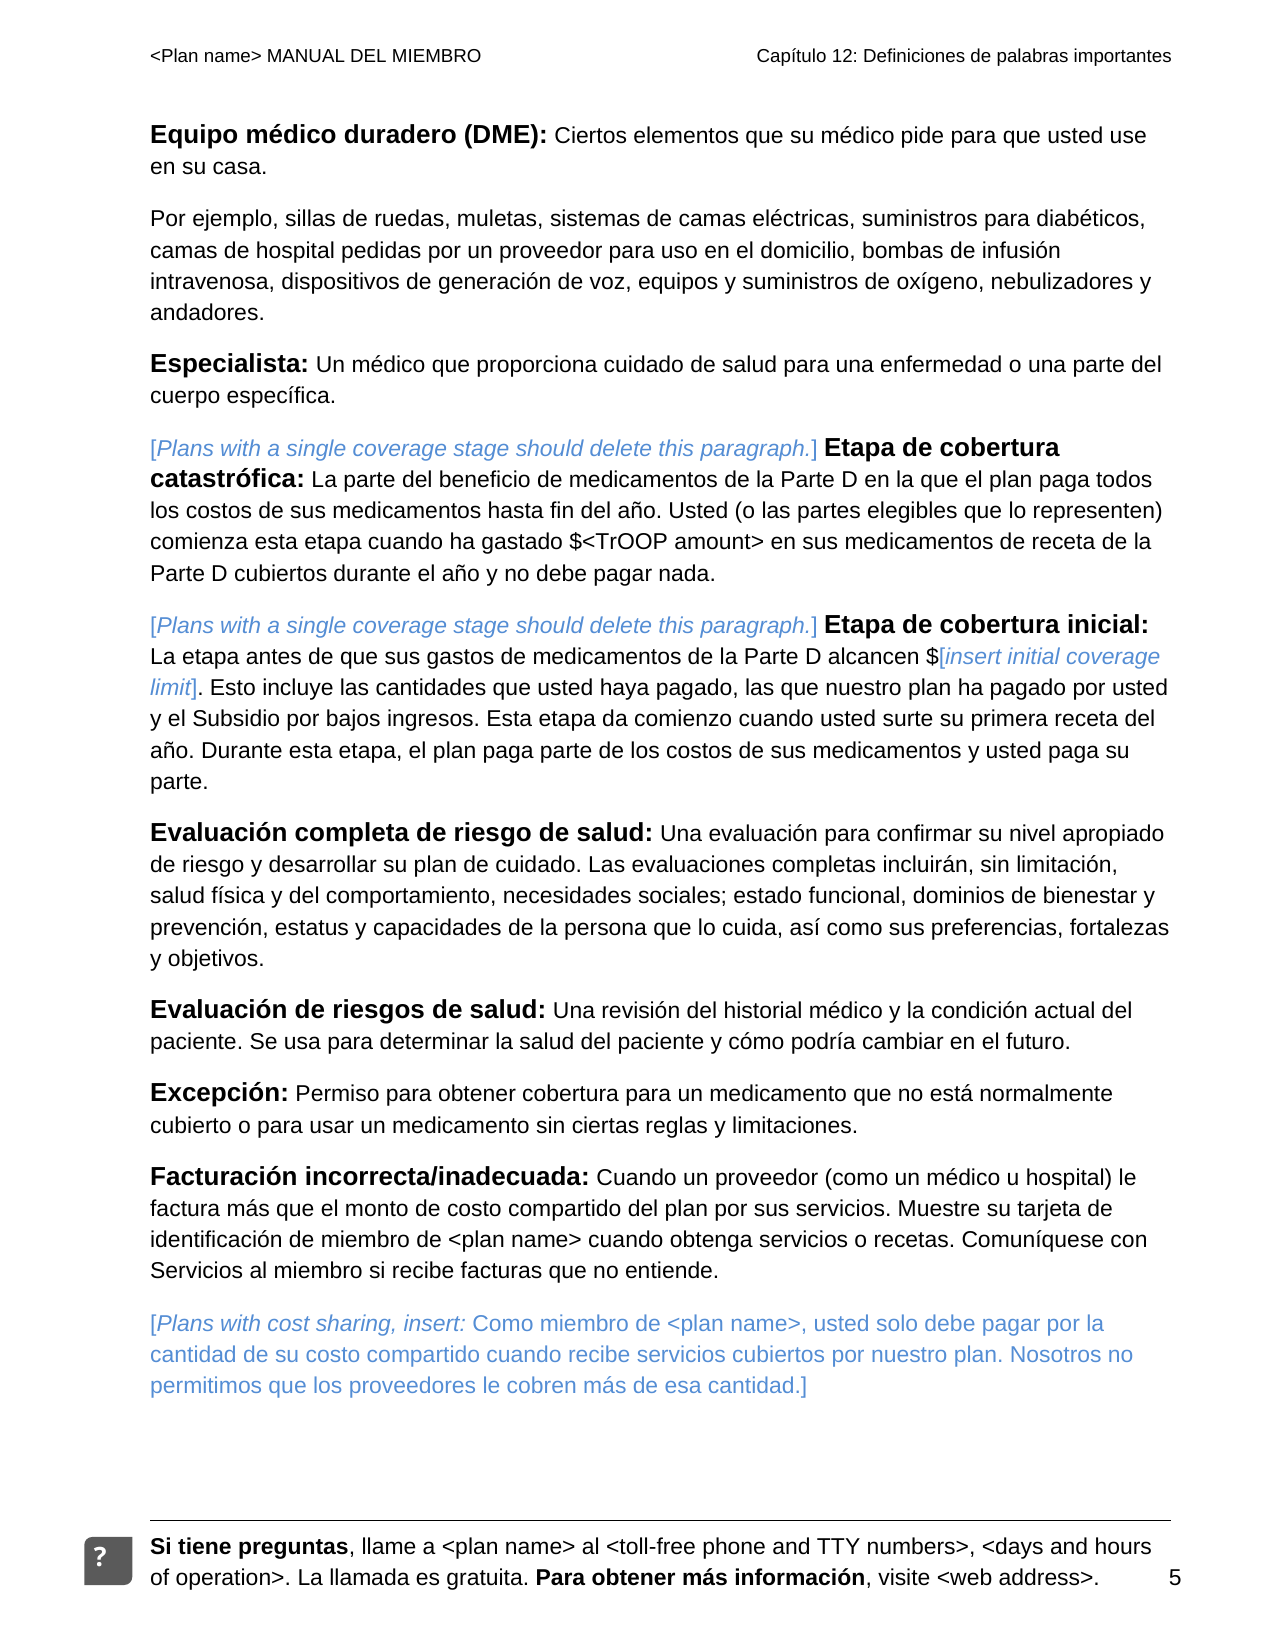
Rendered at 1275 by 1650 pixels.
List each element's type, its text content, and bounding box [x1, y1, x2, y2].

subtitle Evaluación completa de riesgo de salud: Una evaluación para confirmar su nivel apropiado de riesgo y desarrollar su plan de cuidado. Las evaluaciones completas incluirán, sin limitación, salud física y del comportamiento, necesidades sociales; estado funcional, dominios de bienestar y prevención, estatus y capacidades de la persona que lo cuida, así como sus preferencias, fortalezas y objetivos. [150, 816, 1171, 973]
subtitle Facturación incorrecta/inadecuada: Cuando un proveedor (como un médico u hospital) le factura más que el monto de costo compartido del plan por sus servicios. Muestre su tarjeta de identificación de miembro de <plan name> cuando obtenga servicios o recetas. Comuníquese con Servicios al miembro si recibe facturas que no entiende. [150, 1160, 1171, 1285]
text [Plans with cost sharing, insert: Como miembro de <plan name>, usted solo debe pagar por la cantidad de su costo compartido cuando recibe servicios cubiertos por nuestro plan. Nosotros no permitimos que los proveedores le cobren más de esa cantidad.] [150, 1306, 1171, 1400]
subtitle [Plans with a single coverage stage should delete this paragraph.] Etapa de cobertura inicial: La etapa antes de que sus gastos de medicamentos de la Parte D alcancen $[insert initial coverage limit]. Esto incluye las cantidades que usted haya pagado, las que nuestro plan ha pagado por usted y el Subsidio por bajos ingresos. Esta etapa da comienzo cuando usted surte su primera receta del año. Durante esta etapa, el plan paga parte de los costos de sus medicamentos y usted paga su parte. [150, 608, 1171, 796]
subtitle [Plans with a single coverage stage should delete this paragraph.] Etapa de cobertura catastrófica: La parte del beneficio de medicamentos de la Parte D en la que el plan paga todos los costos de sus medicamentos hasta fin del año. Usted (o las partes elegibles que lo representen) comienza esta etapa cuando ha gastado $<TrOOP amount> en sus medicamentos de receta de la Parte D cubiertos durante el año y no debe pagar nada. [150, 431, 1171, 587]
subtitle Especialista: Un médico que proporciona cuidado de salud para una enfermedad o una parte del cuerpo específica. [150, 348, 1171, 410]
text Por ejemplo, sillas de ruedas, muletas, sistemas de camas eléctricas, suministros para diabéticos, camas de hospital pedidas por un proveedor para uso en el domicilio, bombas de infusión intravenosa, dispositivos de generación de voz, equipos y suministros de oxígeno, nebulizadores y andadores. [150, 202, 1171, 327]
subtitle Excepción: Permiso para obtener cobertura para un medicamento que no está normalmente cubierto o para usar un medicamento sin ciertas reglas y limitaciones. [150, 1077, 1171, 1139]
subtitle Evaluación de riesgos de salud: Una revisión del historial médico y la condición actual del paciente. Se usa para determinar la salud del paciente y cómo podría cambiar en el futuro. [150, 993, 1171, 1056]
subtitle Equipo médico duradero (DME): Ciertos elementos que su médico pide para que usted use en su casa. [150, 118, 1171, 181]
